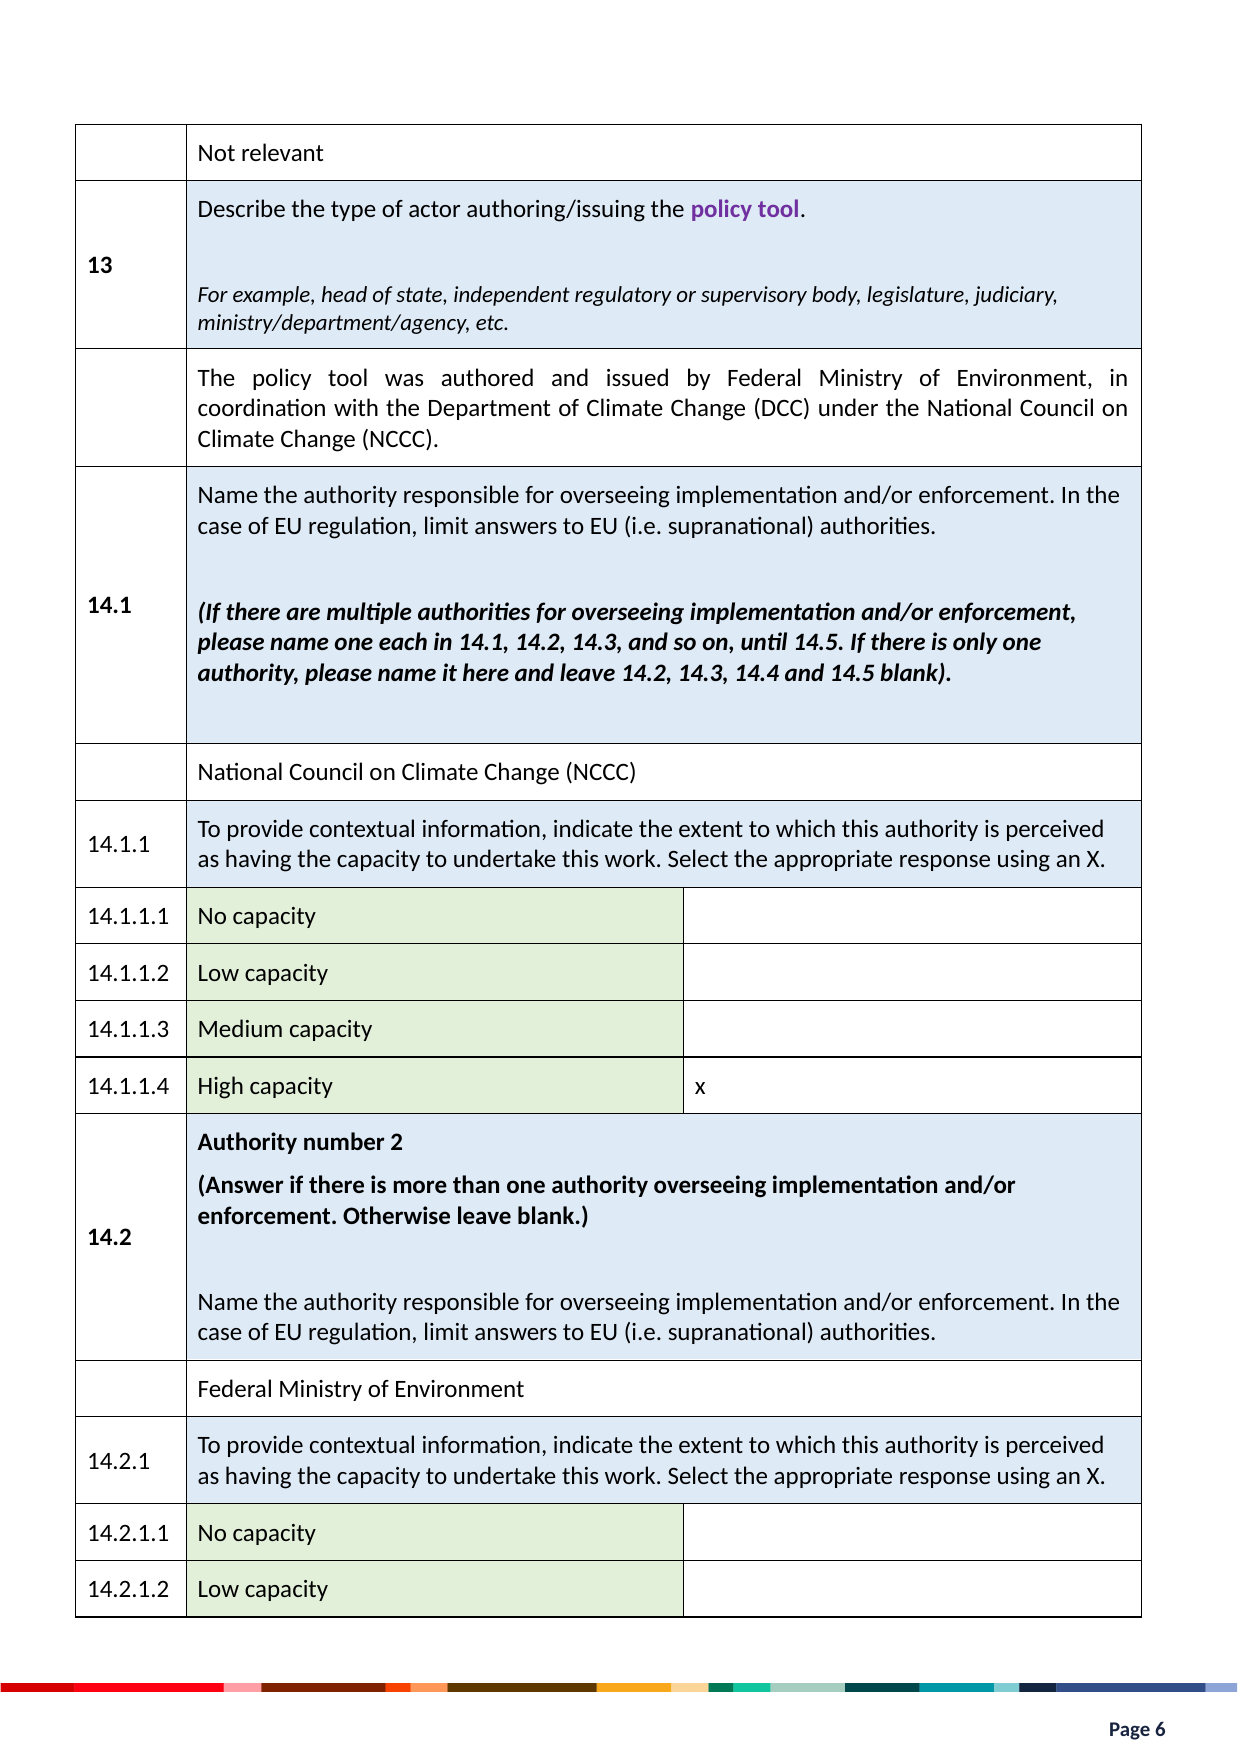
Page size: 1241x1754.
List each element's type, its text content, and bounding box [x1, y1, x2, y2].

picture [0, 1683, 1236, 1692]
table_cell 14.1.1.3 [76, 1001, 186, 1056]
table_cell National Council on Climate Change (NCCC) [187, 744, 1141, 799]
table_cell [76, 1361, 186, 1416]
table_cell 14.1.1.4 [76, 1058, 186, 1113]
table_cell Low capacity [187, 944, 683, 1000]
table_cell 14.1 [76, 467, 186, 743]
table_cell 14.1.1.2 [76, 944, 186, 1000]
table_cell [684, 1561, 1141, 1616]
table_cell [76, 744, 186, 799]
table_cell [76, 349, 186, 466]
table_cell Federal Ministry of Environment [187, 1361, 1141, 1416]
table_cell 13 [76, 181, 186, 348]
table_cell 14.2.1.2 [76, 1561, 186, 1616]
table_cell No capacity [187, 888, 683, 943]
table_cell 14.2.1 [76, 1417, 186, 1503]
table_cell Authority number 2 (Answer if there is more than one authority overseeing implementation and/or enforcement. Otherwise leave blank.) Name the authority responsible for overseeing implementation and/or enforcement. In the case of EU regulation, limit answers to EU (i.e. supranational) authorities. [187, 1114, 1141, 1359]
table_cell 14.2.1.1 [76, 1504, 186, 1560]
table_cell [76, 125, 186, 180]
table_cell 14.1.1.1 [76, 888, 186, 943]
table_cell Not relevant [187, 125, 1141, 180]
table_cell The policy tool was authored and issued by Federal Ministry of Environment, in coordination with the Department of Climate Change (DCC) under the National Council on Climate Change (NCCC). [187, 349, 1141, 466]
table_cell 14.1.1 [76, 801, 186, 887]
table_cell [684, 1001, 1141, 1056]
table_cell [684, 888, 1141, 943]
table_cell [684, 944, 1141, 1000]
table_cell Medium capacity [187, 1001, 683, 1056]
table_cell High capacity [187, 1058, 683, 1113]
table_cell x [684, 1058, 1141, 1113]
table_cell Describe the type of actor authoring/issuing the policy tool. For example, head of state, independent regulatory or supervisory body, legislature, judiciary, ministry/department/agency, etc. [187, 181, 1141, 348]
table_cell To provide contextual information, indicate the extent to which this authority is perceived as having the capacity to undertake this work. Select the appropriate response using an X. [187, 801, 1141, 887]
table_cell To provide contextual information, indicate the extent to which this authority is perceived as having the capacity to undertake this work. Select the appropriate response using an X. [187, 1417, 1141, 1503]
table_cell 14.2 [76, 1114, 186, 1359]
table_cell Name the authority responsible for overseeing implementation and/or enforcement. In the case of EU regulation, limit answers to EU (i.e. supranational) authorities. (If there are multiple authorities for overseeing implementation and/or enforcement, please name one each in 14.1, 14.2, 14.3, and so on, until 14.5. If there is only one authority, please name it here and leave 14.2, 14.3, 14.4 and 14.5 blank). [187, 467, 1141, 743]
table_cell Low capacity [187, 1561, 683, 1616]
table_cell [684, 1504, 1141, 1560]
table_cell No capacity [187, 1504, 683, 1560]
